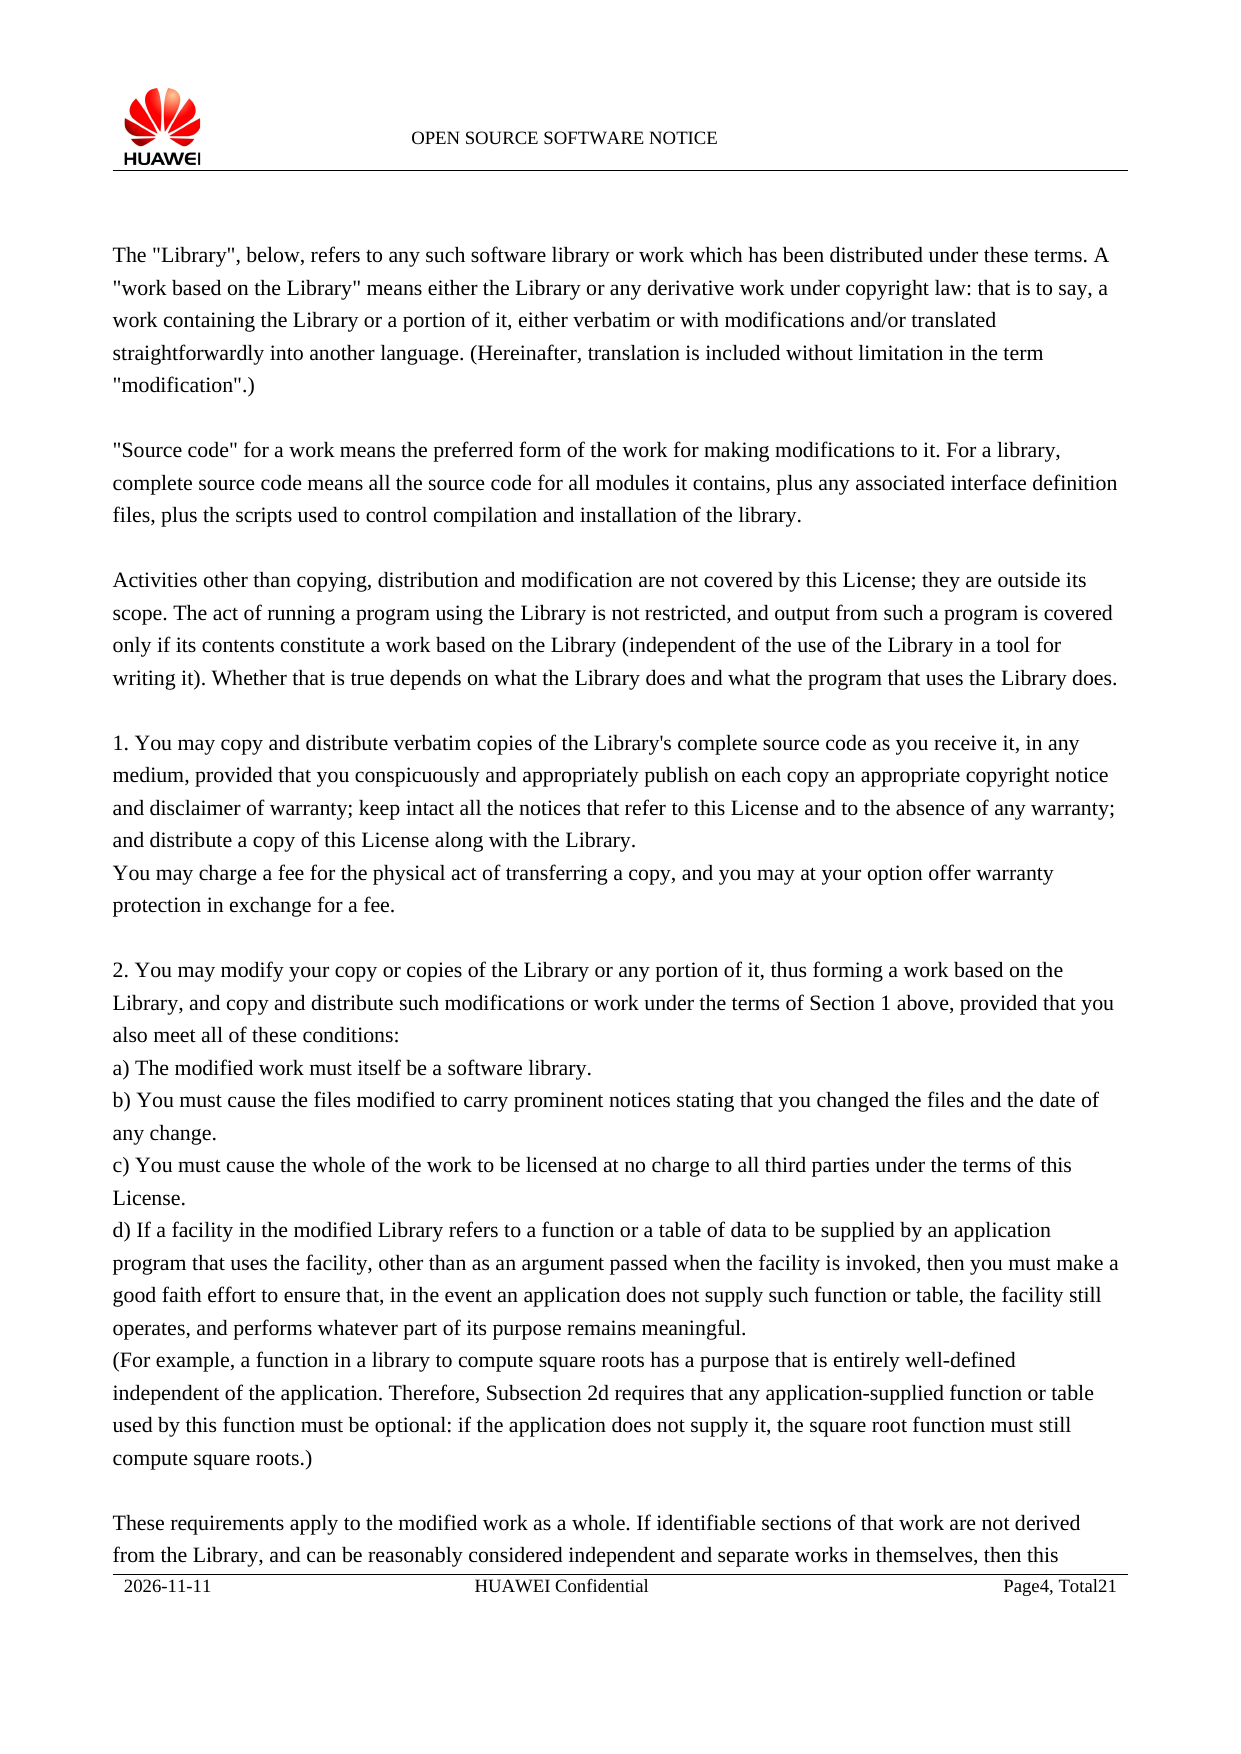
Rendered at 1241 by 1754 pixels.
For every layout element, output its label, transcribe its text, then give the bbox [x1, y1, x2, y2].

text 2. You may modify your copy or copies of the Library or any portion of it, thus forming a work based on the Library, and copy and distribute such modifications or work under the terms of Section 1 above, provided that you also meet all of these conditions: [112, 954, 1128, 1051]
text a) The modified work must itself be a software library. [112, 1051, 1128, 1084]
text 1. You may copy and distribute verbatim copies of the Library's complete source code as you receive it, in any medium, provided that you conspicuously and appropriately publish on each copy an appropriate copyright notice and disclaimer of warranty; keep intact all the notices that refer to this License and to the absence of any warranty; and distribute a copy of this License along with the Library. [112, 726, 1128, 856]
text "Source code" for a work means the preferred form of the work for making modifications to it. For a library, complete source code means all the source code for all modules it contains, plus any associated interface definition files, plus the scripts used to control compilation and installation of the library. [112, 434, 1128, 531]
text d) If a facility in the modified Library refers to a function or a table of data to be supplied by an application program that uses the facility, other than as an argument passed when the facility is invoked, then you must make a good faith effort to ensure that, in the event an application does not supply such function or table, the facility still operates, and performs whatever part of its purpose remains meaningful. [112, 1214, 1128, 1344]
picture [124, 88, 201, 165]
text (For example, a function in a library to compute square roots has a purpose that is entirely well-defined independent of the application. Therefore, Subsection 2d requires that any application-supplied function or table used by this function must be optional: if the application does not supply it, the square root function must still compute square roots.) [112, 1344, 1128, 1474]
text b) You must cause the files modified to carry prominent notices stating that you changed the files and the date of any change. [112, 1084, 1128, 1149]
text c) You must cause the whole of the work to be licensed at no charge to all third parties under the terms of this License. [112, 1149, 1128, 1214]
text You may charge a fee for the physical act of transferring a copy, and you may at your option offer warranty protection in exchange for a fee. [112, 856, 1128, 921]
text Activities other than copying, distribution and modification are not covered by this License; they are outside its scope. The act of running a program using the Library is not restricted, and output from such a program is covered only if its contents constitute a work based on the Library (independent of the use of the Library in a tool for writing it). Whether that is true depends on what the Library does and what the program that uses the Library does. [112, 564, 1128, 694]
text The "Library", below, refers to any such software library or work which has been distributed under these terms. A "work based on the Library" means either the Library or any derivative work under copyright law: that is to say, a work containing the Library or a portion of it, either verbatim or with modifications and/or translated straightforwardly into another language. (Hereinafter, translation is included without limitation in the term "modification".) [112, 239, 1128, 401]
